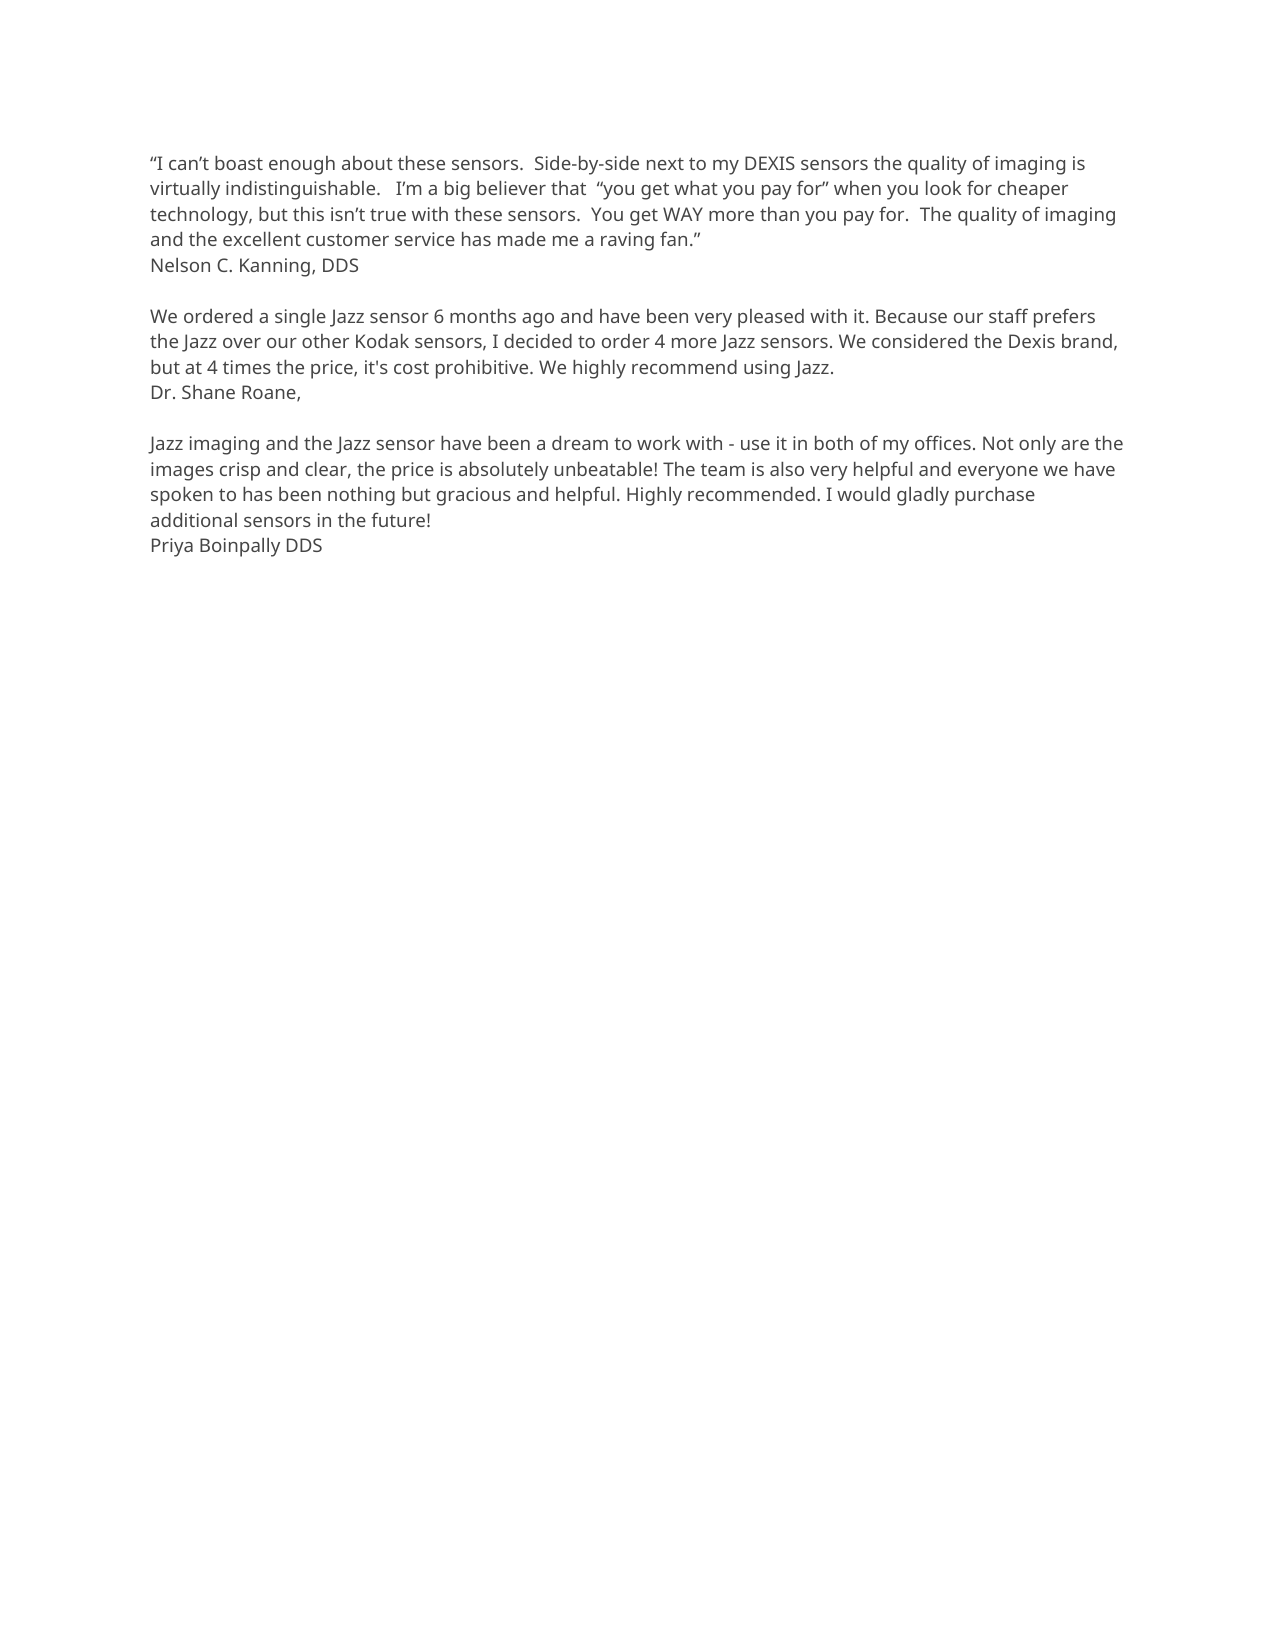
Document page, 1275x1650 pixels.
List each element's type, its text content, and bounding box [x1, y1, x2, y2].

text Nelson C. Kanning, DDS [150, 252, 1125, 278]
text Jazz imaging and the Jazz sensor have been a dream to work with - use it in both of my offices. Not only are the images crisp and clear, the price is absolutely unbeatable! The team is also very helpful and everyone we have spoken to has been nothing but gracious and helpful. Highly recommended. I would gladly purchase additional sensors in the future! [150, 431, 1125, 533]
text Priya Boinpally DDS [150, 533, 1125, 558]
text Dr. Shane Roane, [150, 380, 1125, 405]
text We ordered a single Jazz sensor 6 months ago and have been very pleased with it. Because our staff prefers the Jazz over our other Kodak sensors, I decided to order 4 more Jazz sensors. We considered the Dexis brand, but at 4 times the price, it's cost prohibitive. We highly recommend using Jazz. [150, 303, 1125, 380]
text “I can’t boast enough about these sensors. Side-by-side next to my DEXIS sensors the quality of imaging is virtually indistinguishable. I’m a big believer that “you get what you pay for” when you look for cheaper technology, but this isn’t true with these sensors. You get WAY more than you pay for. The quality of imaging and the excellent customer service has made me a raving fan.” [150, 150, 1125, 252]
